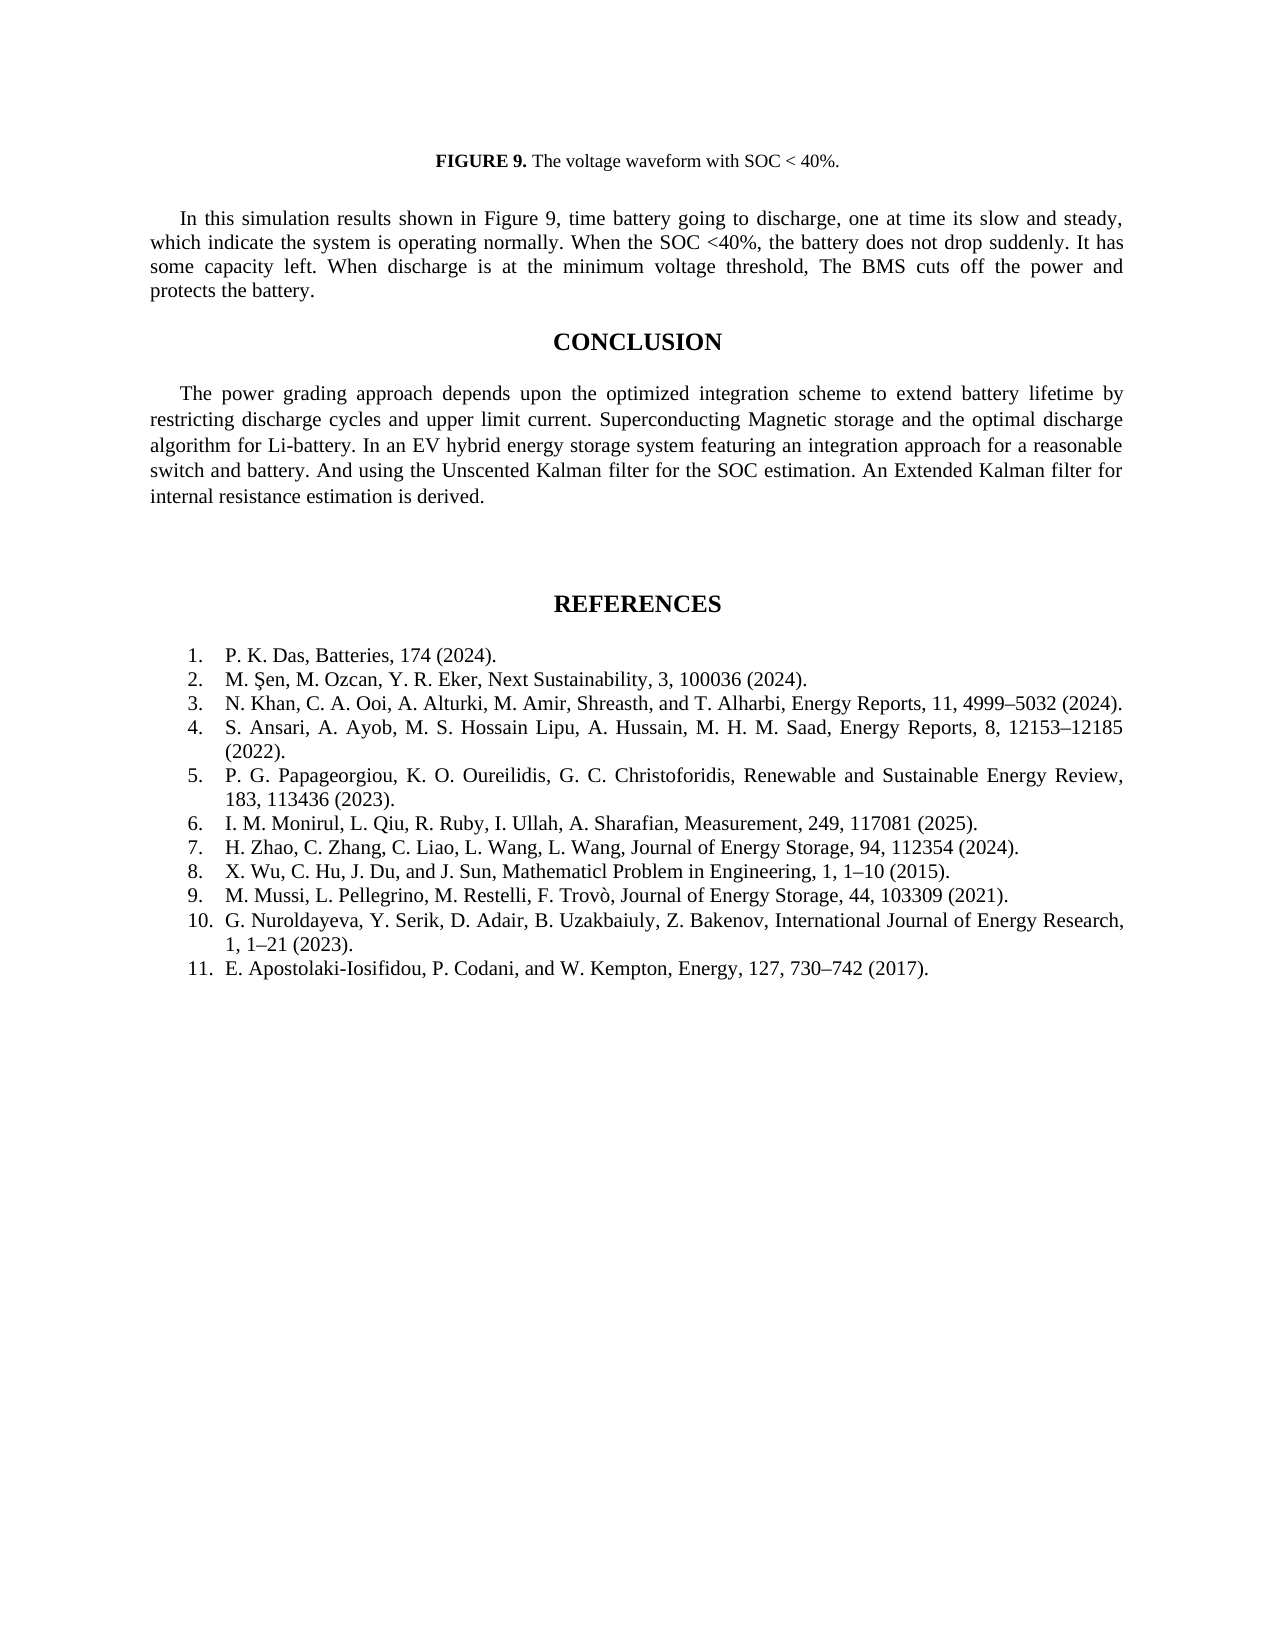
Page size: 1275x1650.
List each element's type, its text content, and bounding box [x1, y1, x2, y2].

text REFERENCES [150, 589, 1125, 618]
text The power grading approach depends upon the optimized integration scheme to extend battery lifetime by restricting discharge cycles and upper limit current. Superconducting Magnetic storage and the optimal discharge algorithm for Li-battery. In an EV hybrid energy storage system featuring an integration approach for a reasonable switch and battery. And using the Unscented Kalman filter for the SOC estimation. An Extended Kalman filter for internal resistance estimation is derived. [150, 381, 1125, 508]
text FIGURE 9. The voltage waveform with SOC < 40%. [150, 150, 1125, 172]
list N. Khan, C. A. Ooi, A. Alturki, M. Amir, Shreasth, and T. Alharbi, Energy Reports, 11, 4999–5032 (2024). [187, 691, 1125, 715]
list M. Şen, M. Ozcan, Y. R. Eker, Next Sustainability, 3, 100036 (2024). [187, 667, 1125, 691]
list H. Zhao, C. Zhang, C. Liao, L. Wang, L. Wang, Journal of Energy Storage, 94, 112354 (2024). [187, 835, 1125, 859]
list P. G. Papageorgiou, K. O. Oureilidis, G. C. Christoforidis, Renewable and Sustainable Energy Review, 183, 113436 (2023). [187, 763, 1125, 811]
list S. Ansari, A. Ayob, M. S. Hossain Lipu, A. Hussain, M. H. M. Saad, Energy Reports, 8, 12153–12185 (2022). [187, 715, 1125, 763]
text CONCLUSION [150, 327, 1125, 356]
list X. Wu, C. Hu, J. Du, and J. Sun, Mathematicl Problem in Engineering, 1, 1–10 (2015). [187, 859, 1125, 883]
list P. K. Das, Batteries, 174 (2024). [187, 643, 1125, 667]
list G. Nuroldayeva, Y. Serik, D. Adair, B. Uzakbaiuly, Z. Bakenov, International Journal of Energy Research, 1, 1–21 (2023). [187, 907, 1125, 956]
list M. Mussi, L. Pellegrino, M. Restelli, F. Trovò, Journal of Energy Storage, 44, 103309 (2021). [187, 883, 1125, 907]
list I. M. Monirul, L. Qiu, R. Ruby, I. Ullah, A. Sharafian, Measurement, 249, 117081 (2025). [187, 811, 1125, 835]
list E. Apostolaki-Iosifidou, P. Codani, and W. Kempton, Energy, 127, 730–742 (2017). [187, 956, 1125, 980]
text In this simulation results shown in Figure 9, time battery going to discharge, one at time its slow and steady, which indicate the system is operating normally. When the SOC <40%, the battery does not drop suddenly. It has some capacity left. When discharge is at the minimum voltage threshold, The BMS cuts off the power and protects the battery. [150, 206, 1125, 302]
